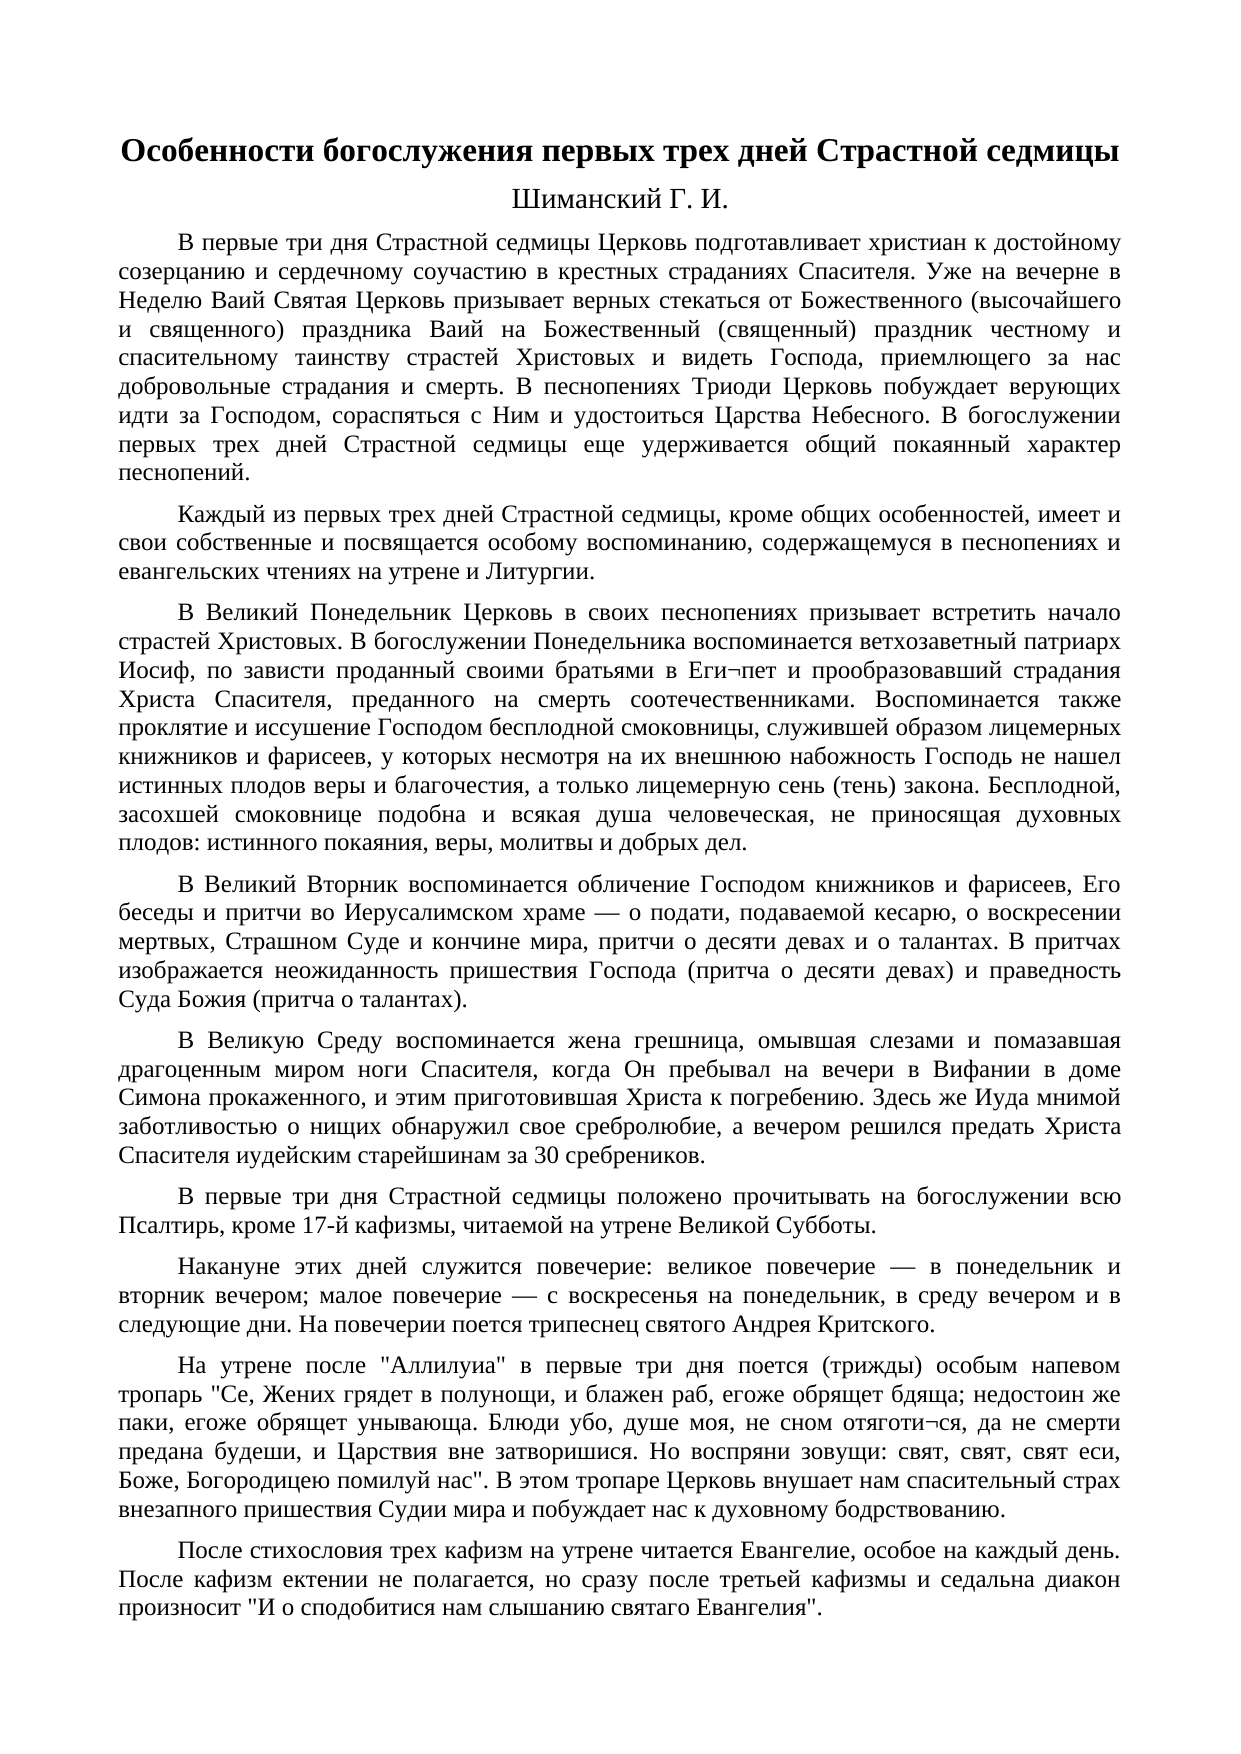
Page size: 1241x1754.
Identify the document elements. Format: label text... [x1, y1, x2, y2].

text В Великий Вторник воспоминается обличение Господом книжников и фарисеев, Его беседы и притчи во Иерусалимском храме — о подати, подаваемой кесарю, о воскресении мертвых, Страшном Суде и кончине мира, притчи о десяти девах и о талантах. В притчах изображается неожиданность пришествия Господа (притча о десяти девах) и праведность Суда Божия (притча о талантах). [118, 869, 1122, 1012]
text На утрене после "Аллилуиа" в первые три дня поется (трижды) особым напевом тропарь "Се, Жених грядет в полунощи, и блажен раб, егоже обрящет бдяща; недостоин же паки, егоже обрящет унывающа. Блюди убо, душе моя, не сном отяготи¬ся, да не смерти предана будеши, и Царствия вне затворишися. Но воспряни зовущи: свят, свят, свят еси, Боже, Богородицею помилуй нас". В этом тропаре Церковь внушает нам спасительный страх внезапного пришествия Судии мира и побуждает нас к духовному бодрствованию. [118, 1350, 1122, 1522]
text Каждый из первых трех дней Страстной седмицы, кроме общих особенностей, имеет и свои собственные и посвящается особому воспоминанию, содержащемуся в песнопениях и евангельских чтениях на утрене и Литургии. [118, 499, 1122, 585]
text В первые три дня Страстной седмицы Церковь подготавливает христиан к достойному созерцанию и сердечному соучастию в крестных страданиях Спасителя. Уже на вечерне в Неделю Ваий Святая Церковь призывает верных стекаться от Божественного (высочайшего и священного) праздника Ваий на Божественный (священный) праздник честному и спасительному таинству страстей Христовых и видеть Господа, приемлющего за нас добровольные страдания и смерть. В песнопениях Триоди Церковь побуждает верующих идти за Господом, сораспяться с Ним и удостоиться Царства Небесного. В богослужении первых трех дней Страстной седмицы еще удерживается общий покаянный характер песнопений. [118, 227, 1122, 486]
text Накануне этих дней служится повечерие: великое повечерие — в понедельник и вторник вечером; малое повечерие — с воскресенья на понедельник, в среду вечером и в следующие дни. На повечерии поется трипеснец святого Андрея Критского. [118, 1251, 1122, 1337]
text Особенности богослужения первых трех дней Страстной седмицы [118, 131, 1122, 169]
text После стихословия трех кафизм на утрене читается Евангелие, особое на каждый день. После кафизм ектении не полагается, но сразу после третьей кафизмы и седальна диакон произносит "И о сподобитися нам слышанию святаго Евангелия". [118, 1535, 1122, 1621]
text В Великий Понедельник Церковь в своих песнопениях призывает встретить начало страстей Христовых. В богослужении Понедельника воспоминается ветхозаветный патриарх Иосиф, по зависти проданный своими братьями в Еги¬пет и прообразовавший страдания Христа Спасителя, преданного на смерть соотечественниками. Воспоминается также проклятие и иссушение Господом бесплодной смоковницы, служившей образом лицемерных книжников и фарисеев, у которых несмотря на их внешнюю набожность Господь не нашел истинных плодов веры и благочестия, а только лицемерную сень (тень) закона. Бесплодной, засохшей смоковнице подобна и всякая душа человеческая, не приносящая духовных плодов: истинного покаяния, веры, молитвы и добрых дел. [118, 597, 1122, 856]
text Шиманский Г. И. [118, 181, 1122, 215]
text В первые три дня Страстной седмицы положено прочитывать на богослужении всю Псалтирь, кроме 17-й кафизмы, читаемой на утрене Великой Субботы. [118, 1181, 1122, 1239]
text В Великую Среду воспоминается жена грешница, омывшая слезами и помазавшая драгоценным миром ноги Спасителя, когда Он пребывал на вечери в Вифании в доме Симона прокаженного, и этим приготовившая Христа к погребению. Здесь же Иуда мнимой заботливостью о нищих обнаружил свое сребролюбие, а вечером решился предать Христа Спасителя иудейским старейшинам за 30 сребреников. [118, 1025, 1122, 1169]
